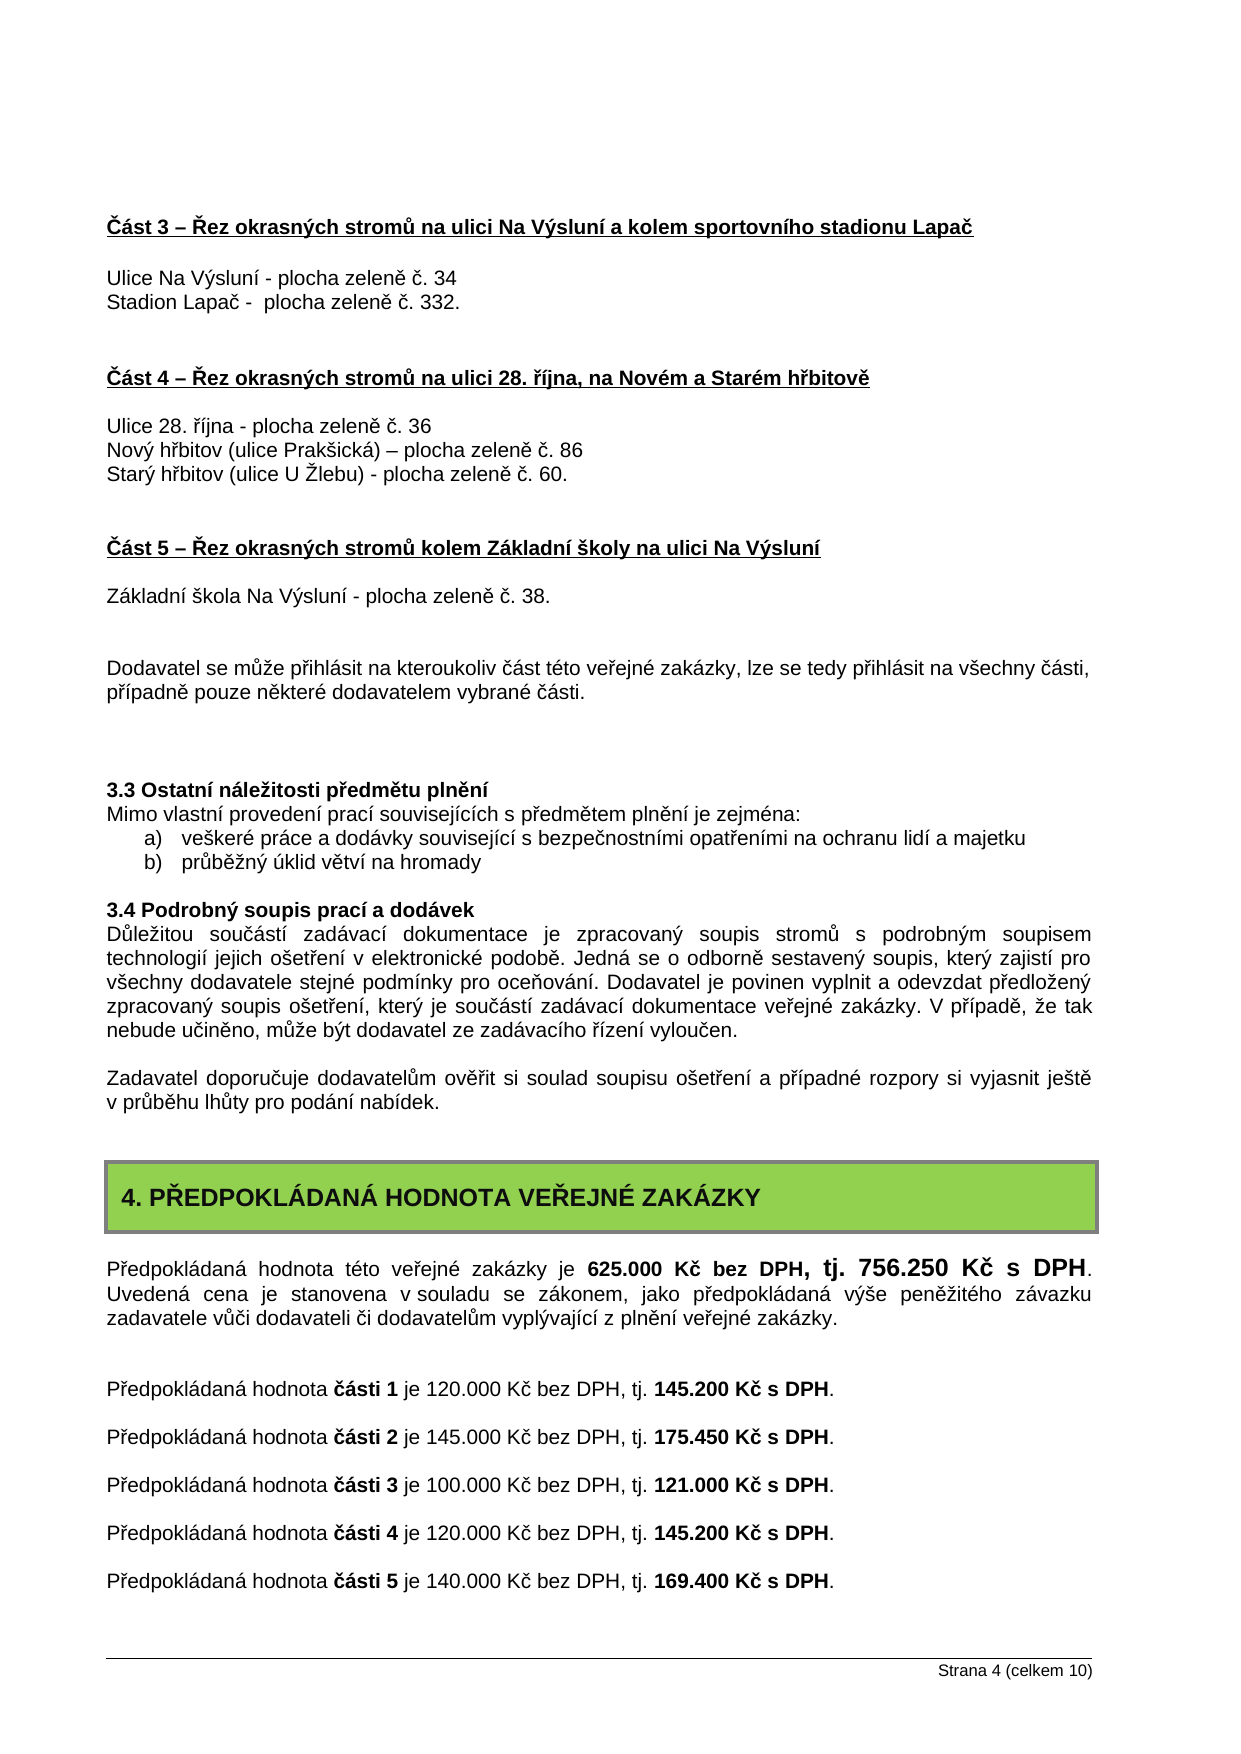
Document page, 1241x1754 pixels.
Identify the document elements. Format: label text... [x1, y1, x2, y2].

text Předpokládaná hodnota části 5 je 140.000 Kč bez DPH, tj. 169.400 Kč s DPH. [106, 1569, 1092, 1593]
text Část 5 – Řez okrasných stromů kolem Základní školy na ulici Na Výsluní [106, 536, 1092, 560]
text Ulice Na Výsluní - plocha zeleně č. 34 [106, 266, 1092, 289]
text Předpokládaná hodnota této veřejné zakázky je 625.000 Kč bez DPH, tj. 756.250 Kč s DPH. Uvedená cena je stanovena v souladu se zákonem, jako předpokládaná výše peněžitého závazku zadavatele vůči dodavateli či dodavatelům vyplývající z plnění veřejné zakázky. [106, 1253, 1092, 1329]
list veškeré práce a dodávky související s bezpečnostními opatřeními na ochranu lidí a majetku [144, 826, 1092, 850]
text 3.3 Ostatní náležitosti předmětu plnění [106, 778, 1092, 802]
text Nový hřbitov (ulice Prakšická) – plocha zeleně č. 86 [106, 438, 1092, 462]
text Předpokládaná hodnota části 2 je 145.000 Kč bez DPH, tj. 175.450 Kč s DPH. [106, 1425, 1092, 1449]
text Část 3 – Řez okrasných stromů na ulici Na Výsluní a kolem sportovního stadionu Lapač [106, 215, 1092, 239]
text Část 4 – Řez okrasných stromů na ulici 28. října, na Novém a Starém hřbitově [106, 366, 1092, 390]
text 3.4 Podrobný soupis prací a dodávek [106, 898, 1092, 922]
list průběžný úklid větví na hromady [144, 850, 1092, 874]
text Stadion Lapač - plocha zeleně č. 332. [106, 289, 1092, 313]
text Základní škola Na Výsluní - plocha zeleně č. 38. [106, 584, 1092, 608]
text Předpokládaná hodnota části 3 je 100.000 Kč bez DPH, tj. 121.000 Kč s DPH. [106, 1473, 1092, 1497]
text Ulice 28. října - plocha zeleně č. 36 [106, 414, 1092, 438]
text Předpokládaná hodnota části 4 je 120.000 Kč bez DPH, tj. 145.200 Kč s DPH. [106, 1521, 1092, 1545]
text Zadavatel doporučuje dodavatelům ověřit si soulad soupisu ošetření a případné rozpory si vyjasnit ještě v průběhu lhůty pro podání nabídek. [106, 1066, 1092, 1114]
text Mimo vlastní provedení prací souvisejících s předmětem plnění je zejména: [106, 802, 1092, 826]
text Důležitou součástí zadávací dokumentace je zpracovaný soupis stromů s podrobným soupisem technologií jejich ošetření v elektronické podobě. Jedná se o odborně sestavený soupis, který zajistí pro všechny dodavatele stejné podmínky pro oceňování. Dodavatel je povinen vyplnit a odevzdat předložený zpracovaný soupis ošetření, který je součástí zadávací dokumentace veřejné zakázky. V případě, že tak nebude učiněno, může být dodavatel ze zadávacího řízení vyloučen. [106, 922, 1092, 1042]
text Starý hřbitov (ulice U Žlebu) - plocha zeleně č. 60. [106, 462, 1092, 486]
text Předpokládaná hodnota části 1 je 120.000 Kč bez DPH, tj. 145.200 Kč s DPH. [106, 1377, 1092, 1401]
text Dodavatel se může přihlásit na kteroukoliv část této veřejné zakázky, lze se tedy přihlásit na všechny části, případně pouze některé dodavatelem vybrané části. [106, 656, 1092, 704]
